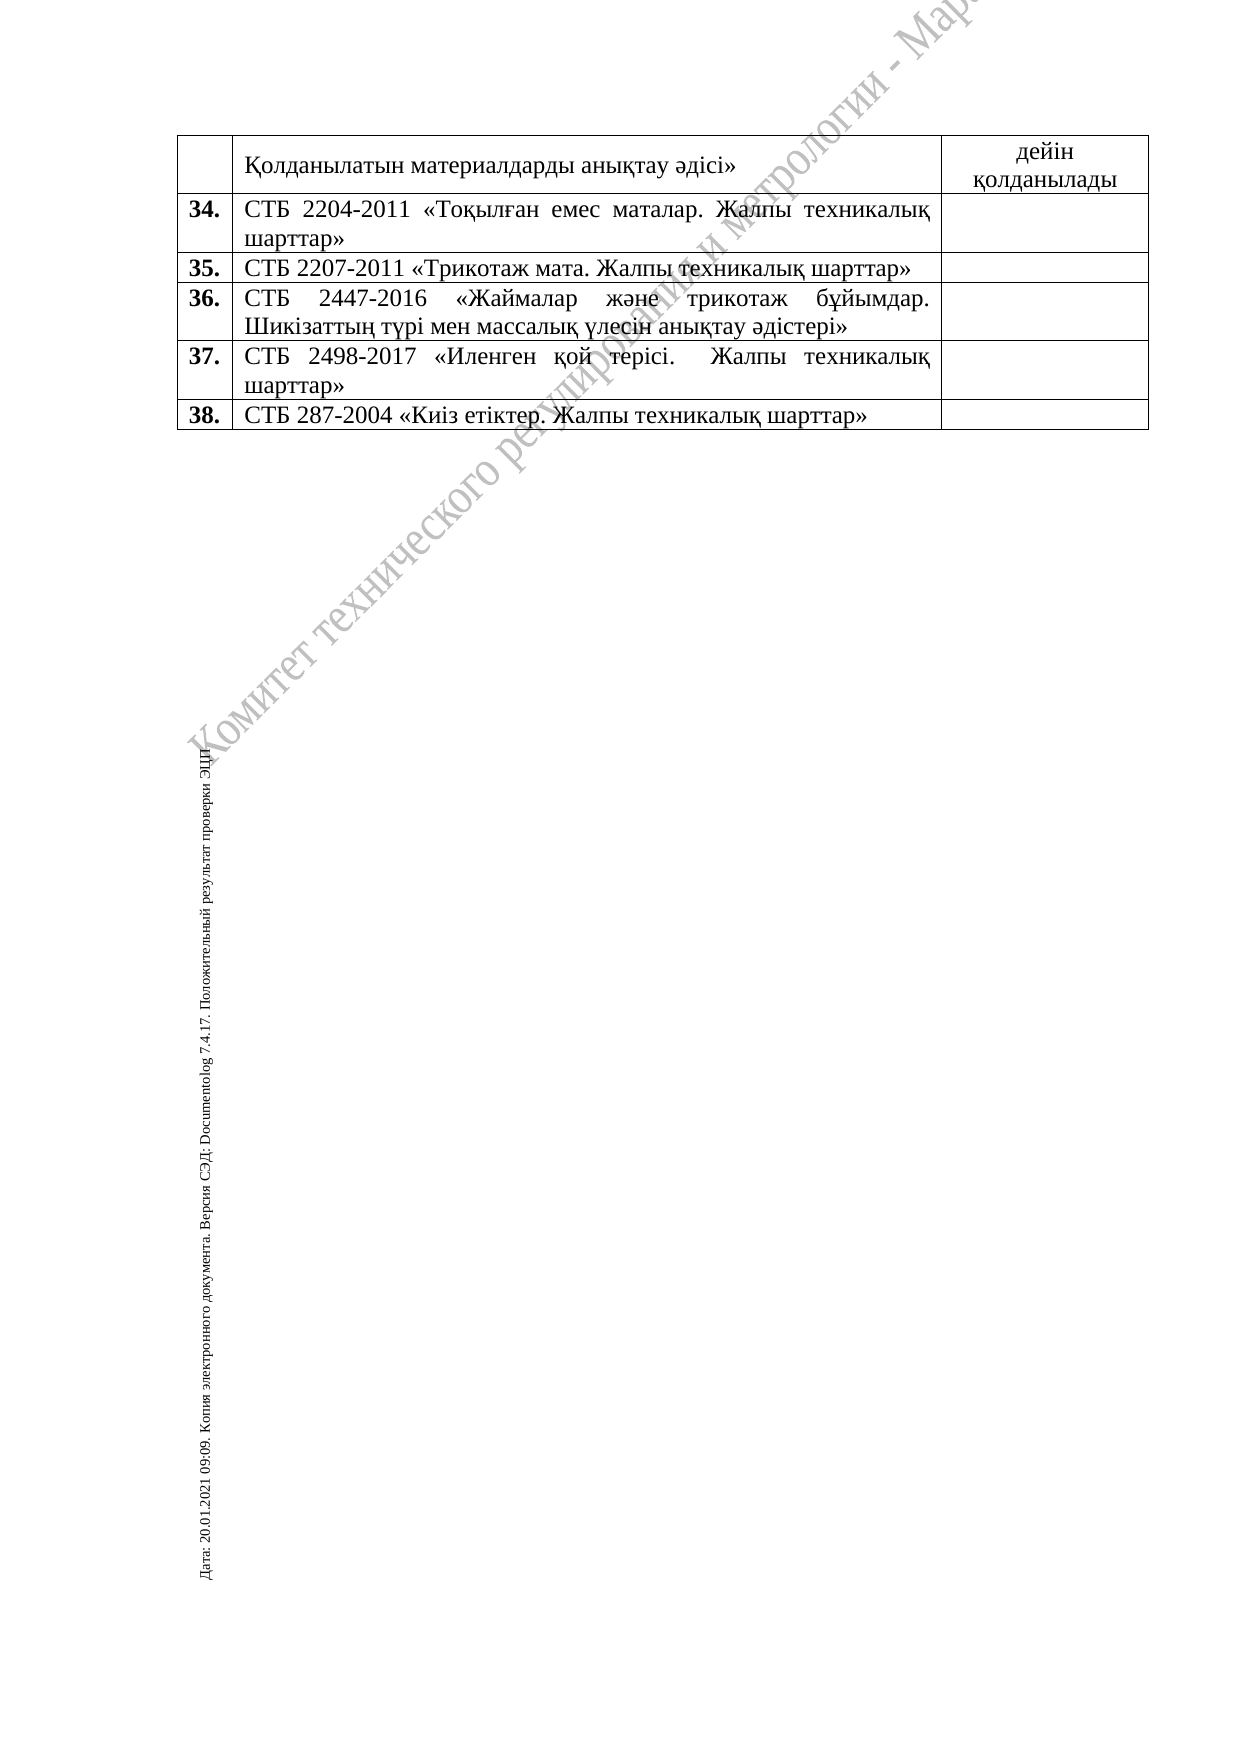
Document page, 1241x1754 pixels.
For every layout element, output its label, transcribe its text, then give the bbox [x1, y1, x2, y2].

table_cell [942, 283, 1148, 340]
table_cell 2021 ж. 01.07 дейін қолданылады [942, 136, 1148, 193]
table_cell СТБ 2207-2011 «Трикотаж мата. Жалпы техникалық шарттар» [233, 253, 941, 282]
table_cell СТБ 287-2004 «Киіз етіктер. Жалпы техникалық шарттар» [233, 400, 941, 428]
table_cell СТБ 2204-2011 «Тоқылған емес маталар. Жалпы техникалық шарттар» [233, 194, 941, 252]
table_cell [942, 194, 1148, 252]
table_cell [942, 400, 1148, 428]
table_cell [942, 253, 1148, 282]
table_cell СТБ 2447-2016 «Жаймалар және трикотаж бұйымдар. Шикізаттың түрі мен массалық үлесін анықтау әдістері» [233, 283, 941, 340]
table_cell СТБ 2132-2010 «Былғарыдан жасалған бұйымдар. Қолданылатын материалдарды анықтау әдісі» [233, 136, 941, 193]
table_cell [178, 136, 232, 193]
table_cell [178, 400, 232, 428]
table_cell [942, 341, 1148, 399]
table_cell [178, 194, 232, 252]
table_cell [178, 283, 232, 340]
table_cell СТБ 2498-2017 «Иленген қой терісі. Жалпы техникалық шарттар» [233, 341, 941, 399]
table_cell [178, 253, 232, 282]
table_cell [178, 341, 232, 399]
